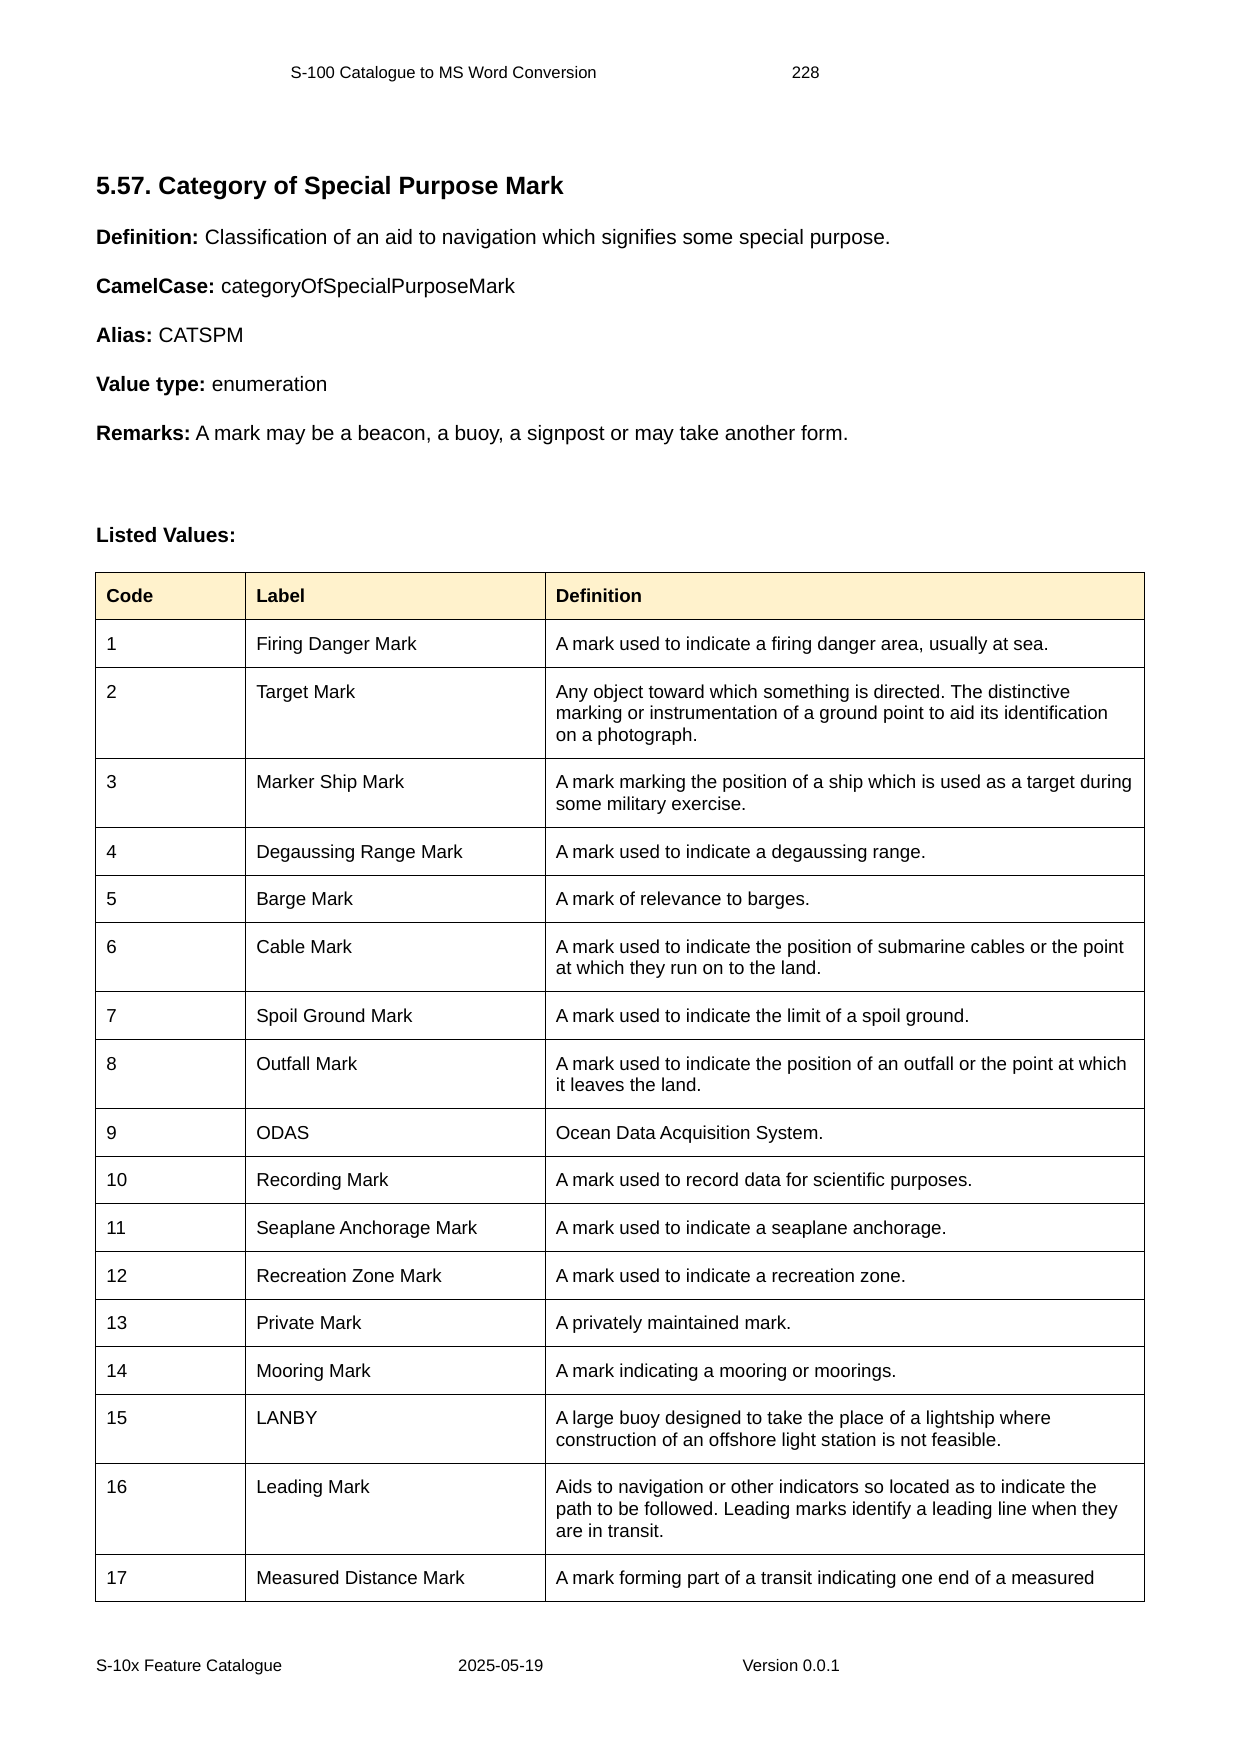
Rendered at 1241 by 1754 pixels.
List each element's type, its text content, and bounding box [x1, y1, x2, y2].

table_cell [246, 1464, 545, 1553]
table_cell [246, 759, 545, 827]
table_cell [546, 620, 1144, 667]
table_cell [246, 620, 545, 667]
text Definition: Classification of an aid to navigation which signifies some special purpose. [96, 224, 1144, 248]
text Remarks: A mark may be a beacon, a buoy, a signpost or may take another form. [96, 420, 1144, 444]
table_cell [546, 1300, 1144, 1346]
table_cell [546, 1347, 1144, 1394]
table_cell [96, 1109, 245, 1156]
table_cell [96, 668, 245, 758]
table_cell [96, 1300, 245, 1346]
text 5.57. Category of Special Purpose Mark [96, 171, 1144, 199]
text Value type: enumeration [96, 371, 1144, 395]
text Listed Values: [96, 523, 1144, 547]
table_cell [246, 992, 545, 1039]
text CamelCase: categoryOfSpecialPurposeMark [96, 273, 1144, 297]
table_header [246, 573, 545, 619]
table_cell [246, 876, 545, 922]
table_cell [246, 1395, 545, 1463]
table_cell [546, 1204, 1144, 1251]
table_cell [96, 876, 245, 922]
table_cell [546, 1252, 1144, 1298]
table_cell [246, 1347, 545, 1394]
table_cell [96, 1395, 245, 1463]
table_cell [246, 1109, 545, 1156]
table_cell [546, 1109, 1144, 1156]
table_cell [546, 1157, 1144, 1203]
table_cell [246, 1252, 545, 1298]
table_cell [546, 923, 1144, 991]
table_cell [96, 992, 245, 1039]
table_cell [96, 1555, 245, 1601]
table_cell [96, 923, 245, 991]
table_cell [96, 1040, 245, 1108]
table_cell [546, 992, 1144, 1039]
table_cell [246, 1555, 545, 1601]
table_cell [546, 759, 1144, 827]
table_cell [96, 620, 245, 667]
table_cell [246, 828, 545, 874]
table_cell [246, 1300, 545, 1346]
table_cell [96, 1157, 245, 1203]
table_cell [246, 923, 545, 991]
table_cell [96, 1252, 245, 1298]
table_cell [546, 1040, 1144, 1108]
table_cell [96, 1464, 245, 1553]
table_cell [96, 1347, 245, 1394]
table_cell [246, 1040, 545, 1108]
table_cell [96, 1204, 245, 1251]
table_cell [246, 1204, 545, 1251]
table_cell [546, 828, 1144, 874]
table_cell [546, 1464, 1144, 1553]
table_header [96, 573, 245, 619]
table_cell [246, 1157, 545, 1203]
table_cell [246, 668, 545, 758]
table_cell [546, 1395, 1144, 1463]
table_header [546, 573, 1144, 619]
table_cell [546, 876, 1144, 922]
text Alias: CATSPM [96, 322, 1144, 346]
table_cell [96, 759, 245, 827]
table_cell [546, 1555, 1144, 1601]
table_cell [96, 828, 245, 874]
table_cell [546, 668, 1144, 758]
